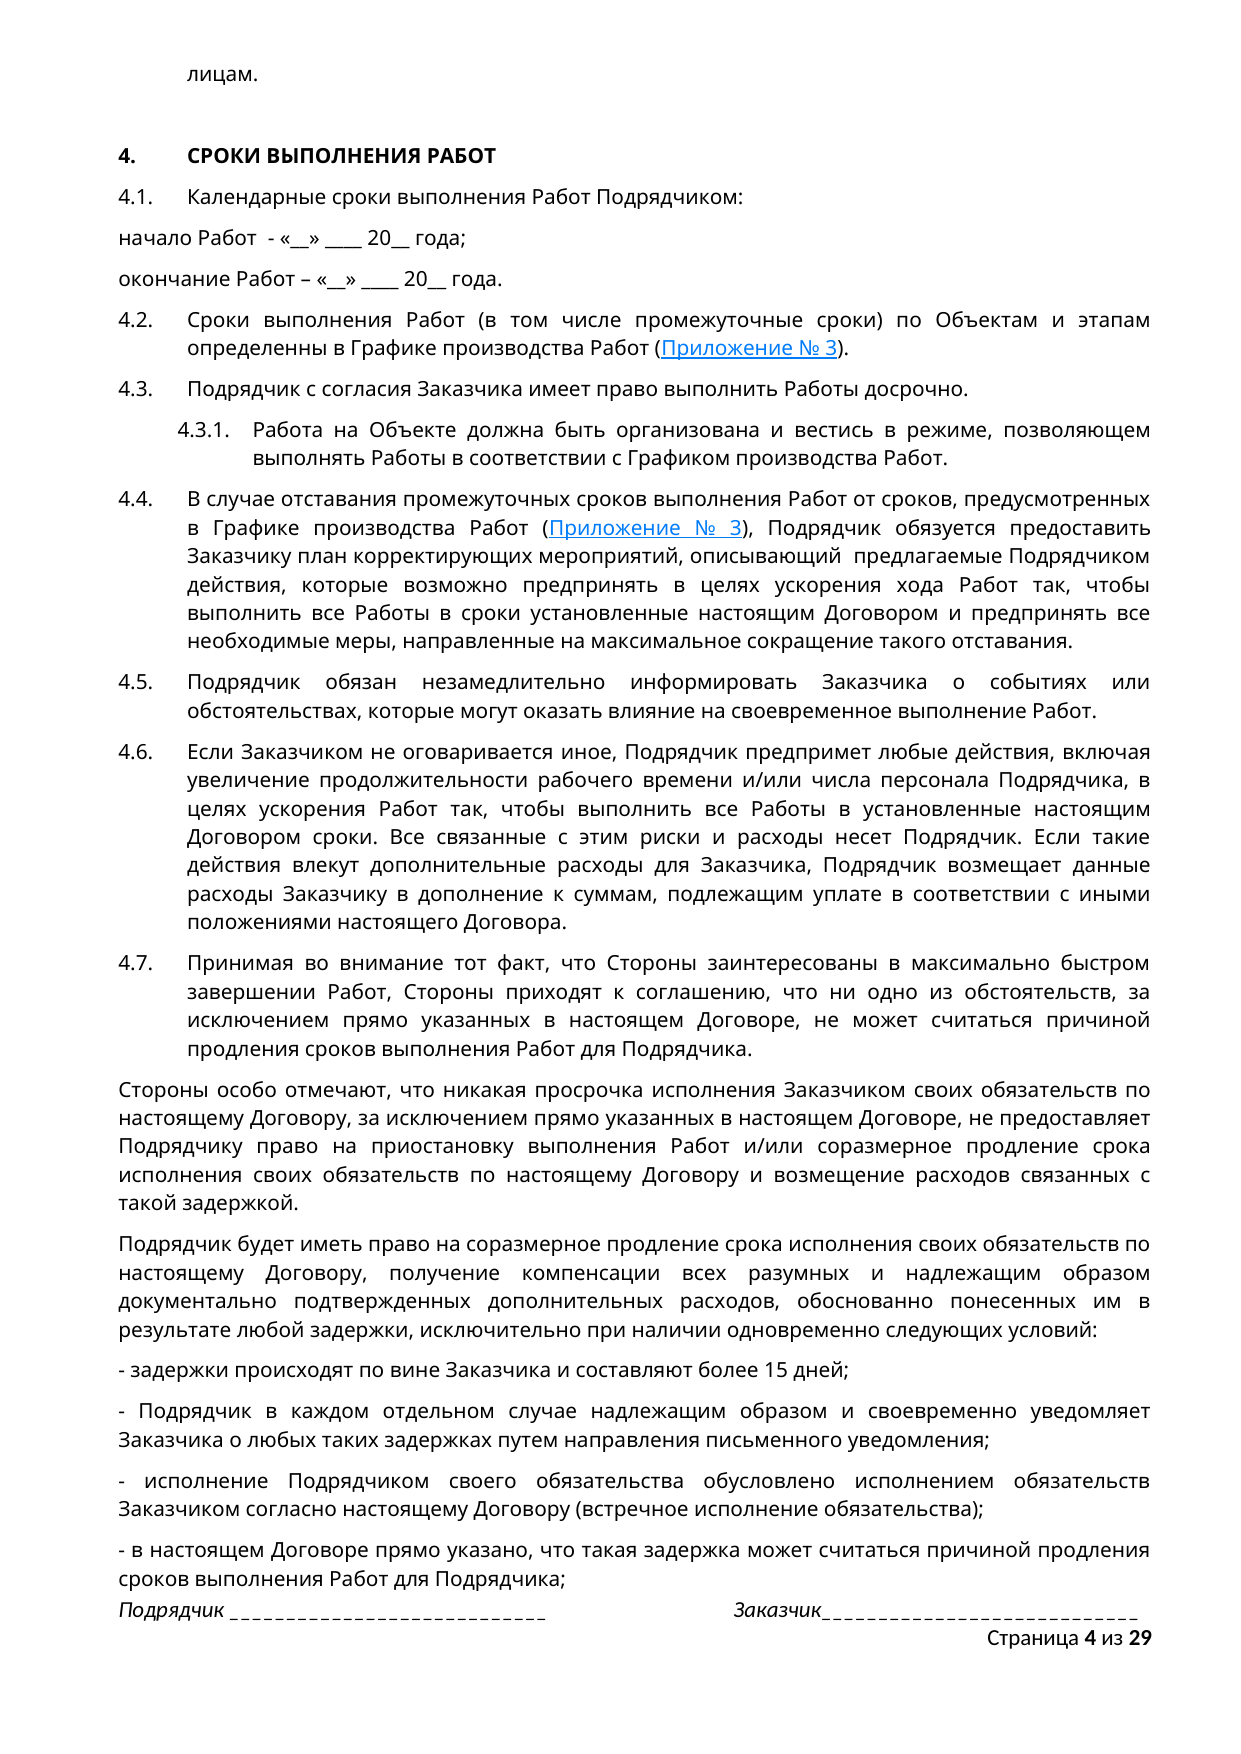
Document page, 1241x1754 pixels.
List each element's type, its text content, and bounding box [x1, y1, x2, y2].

text Подрядчик будет иметь право на соразмерное продление срока исполнения своих обязательств по настоящему Договору, получение компенсации всех разумных и надлежащим образом документально подтвержденных дополнительных расходов, обоснованно понесенных им в результате любой задержки, исключительно при наличии одновременно следующих условий: [118, 1229, 1152, 1343]
list Календарные сроки выполнения Работ Подрядчиком: [118, 182, 1152, 210]
list Принимая во внимание тот факт, что Стороны заинтересованы в максимально быстром завершении Работ, Стороны приходят к соглашению, что ни одно из обстоятельств, за исключением прямо указанных в настоящем Договоре, не может считаться причиной продления сроков выполнения Работ для Подрядчика. [118, 948, 1152, 1062]
list Если Заказчиком не оговаривается иное, Подрядчик предпримет любые действия, включая увеличение продолжительности рабочего времени и/или числа персонала Подрядчика, в целях ускорения Работ так, чтобы выполнить все Работы в установленные настоящим Договором сроки. Все связанные с этим риски и расходы несет Подрядчик. Если такие действия влекут дополнительные расходы для Заказчика, Подрядчик возмещает данные расходы Заказчику в дополнение к суммам, подлежащим уплате в соответствии с иными положениями настоящего Договора. [118, 737, 1152, 936]
list СРОКИ ВЫПОЛНЕНИЯ РАБОТ [118, 141, 1152, 169]
list Работа на Объекте должна быть организована и вестись в режиме, позволяющем выполнять Работы в соответствии с Графиком производства Работ. [177, 415, 1152, 472]
text - исполнение Подрядчиком своего обязательства обусловлено исполнением обязательств Заказчиком согласно настоящему Договору (встречное исполнение обязательства); [118, 1466, 1152, 1523]
list Подрядчик обязан незамедлительно информировать Заказчика о событиях или обстоятельствах, которые могут оказать влияние на своевременное выполнение Работ. [118, 667, 1152, 724]
list Подрядчик с согласия Заказчика имеет право выполнить Работы досрочно. [118, 374, 1152, 402]
text - задержки происходят по вине Заказчика и составляют более 15 дней; [118, 1356, 1152, 1384]
text - Подрядчик в каждом отдельном случае надлежащим образом и своевременно уведомляет Заказчика о любых таких задержках путем направления письменного уведомления; [118, 1397, 1152, 1453]
list В случае отставания промежуточных сроков выполнения Работ от сроков, предусмотренных в Графике производства Работ (Приложение № 3), Подрядчик обязуется предоставить Заказчику план корректирующих мероприятий, описывающий предлагаемые Подрядчиком действия, которые возможно предпринять в целях ускорения хода Работ так, чтобы выполнить все Работы в сроки установленные настоящим Договором и предпринять все необходимые меры, направленные на максимальное сокращение такого отставания. [118, 484, 1152, 655]
text начало Работ - «__» ____ 20__ года; [118, 223, 1152, 251]
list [118, 59, 1152, 87]
text Стороны особо отмечают, что никакая просрочка исполнения Заказчиком своих обязательств по настоящему Договору, за исключением прямо указанных в настоящем Договоре, не предоставляет Подрядчику право на приостановку выполнения Работ и/или соразмерное продление срока исполнения своих обязательств по настоящему Договору и возмещение расходов связанных с такой задержкой. [118, 1075, 1152, 1217]
list Сроки выполнения Работ (в том числе промежуточные сроки) по Объектам и этапам определенны в Графике производства Работ (Приложение № 3). [118, 305, 1152, 362]
text - в настоящем Договоре прямо указано, что такая задержка может считаться причиной продления сроков выполнения Работ для Подрядчика; [118, 1535, 1152, 1592]
text окончание Работ – «__» ____ 20__ года. [118, 264, 1152, 292]
